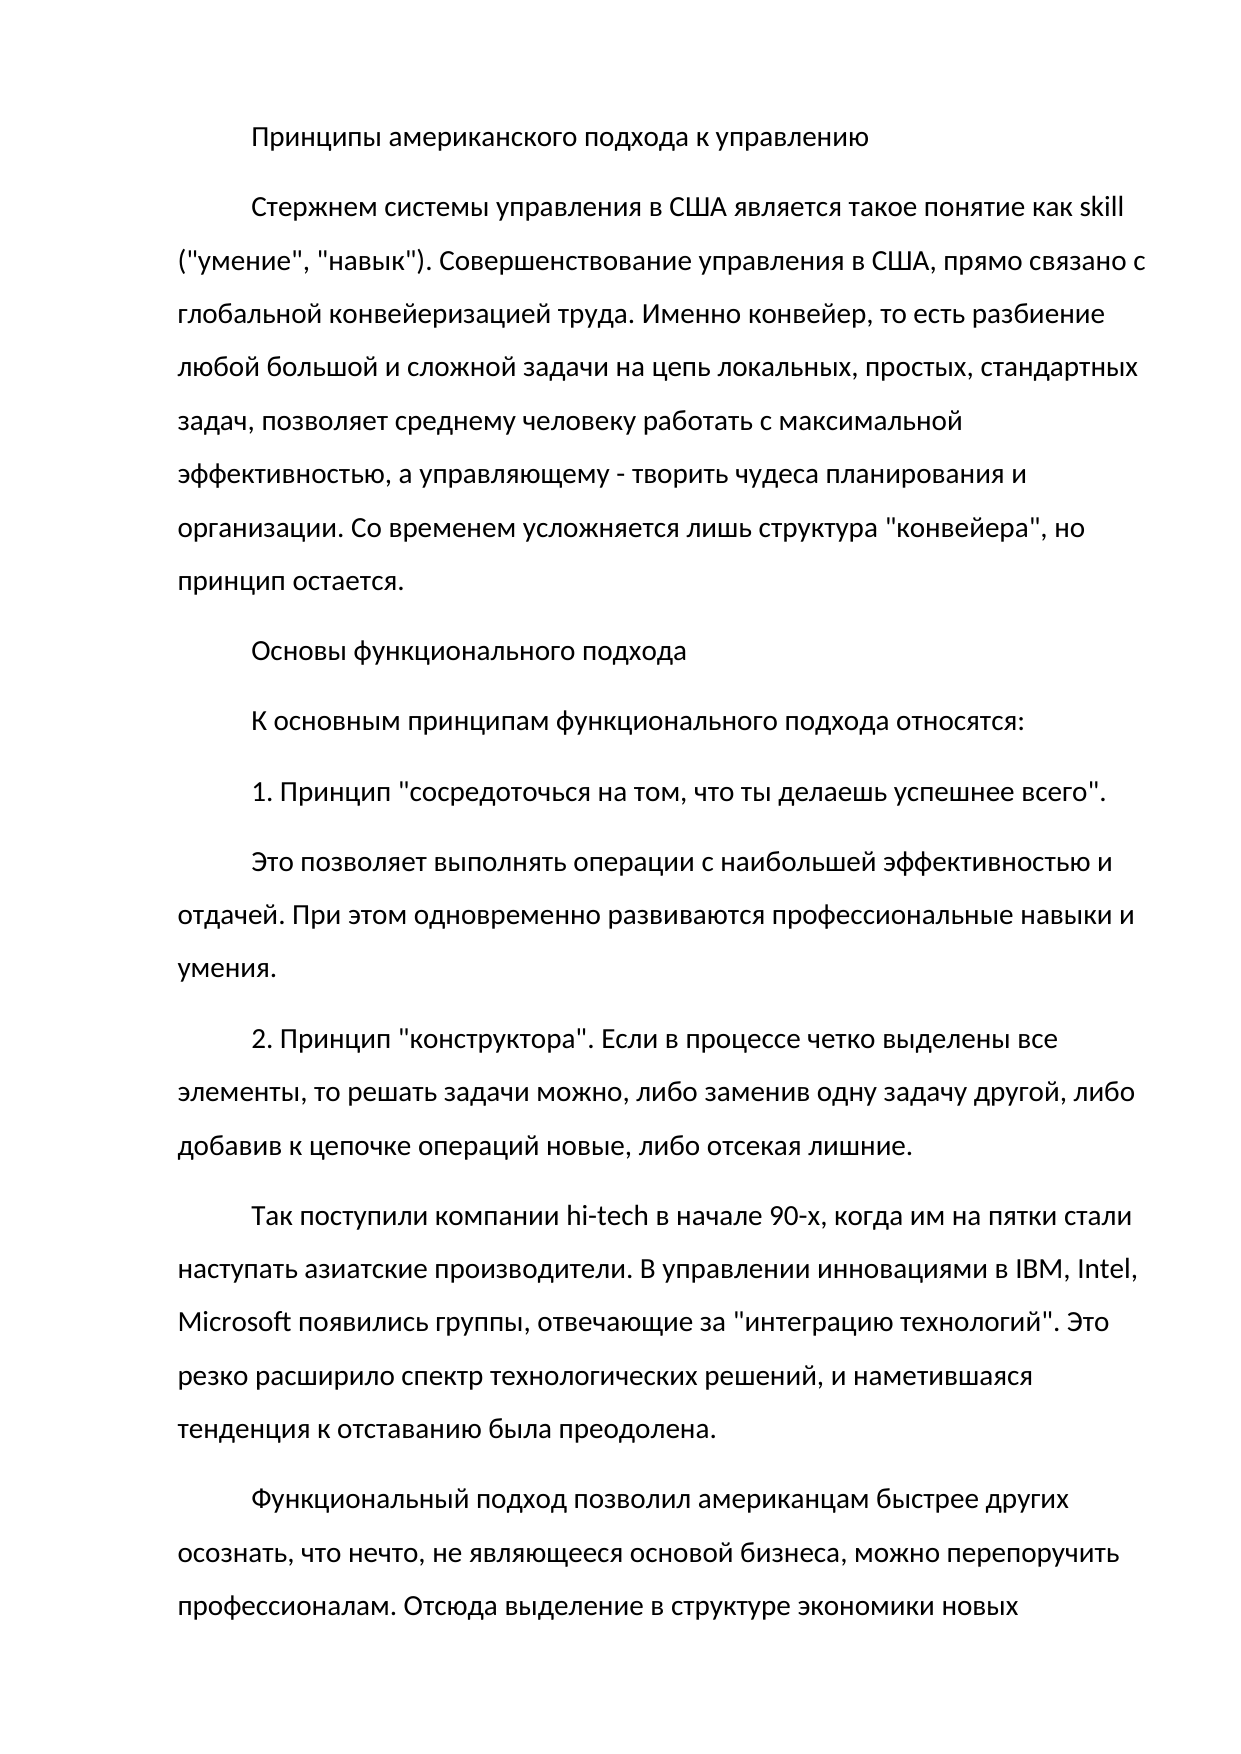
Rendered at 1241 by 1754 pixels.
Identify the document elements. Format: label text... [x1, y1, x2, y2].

text Принципы американского подхода к управлению [177, 118, 1152, 154]
text Так поступили компании hi-tech в начале 90-х, когда им на пятки стали наступать азиатские производители. В управлении инновациями в IBM, Intel, Microsoft появились группы, отвечающие за "интеграцию технологий". Это резко расширило спектр технологических решений, и наметившаяся тенденция к отставанию была преодолена. [177, 1197, 1152, 1446]
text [177, 1481, 1152, 1623]
text 2. Принцип "конструктора". Если в процессе четко выделены все элементы, то решать задачи можно, либо заменив одну задачу другой, либо добавив к цепочке операций новые, либо отсекая лишние. [177, 1020, 1152, 1162]
text Стержнем системы управления в США является такое понятие как skill ("умение", "навык"). Совершенствование управления в США, прямо связано с глобальной конвейеризацией труда. Именно конвейер, то есть разбиение любой большой и сложной задачи на цепь локальных, простых, стандартных задач, позволяет среднему человеку работать с максимальной эффективностью, а управляющему - творить чудеса планирования и организации. Со временем усложняется лишь структура "конвейера", но принцип остается. [177, 188, 1152, 598]
text 1. Принцип "сосредоточься на том, что ты делаешь успешнее всего". [177, 773, 1152, 808]
text Это позволяет выполнять операции с наибольшей эффективностью и отдачей. При этом одновременно развиваются профессиональные навыки и умения. [177, 843, 1152, 985]
text Основы функционального подхода [177, 632, 1152, 668]
text К основным принципам функционального подхода относятся: [177, 702, 1152, 738]
